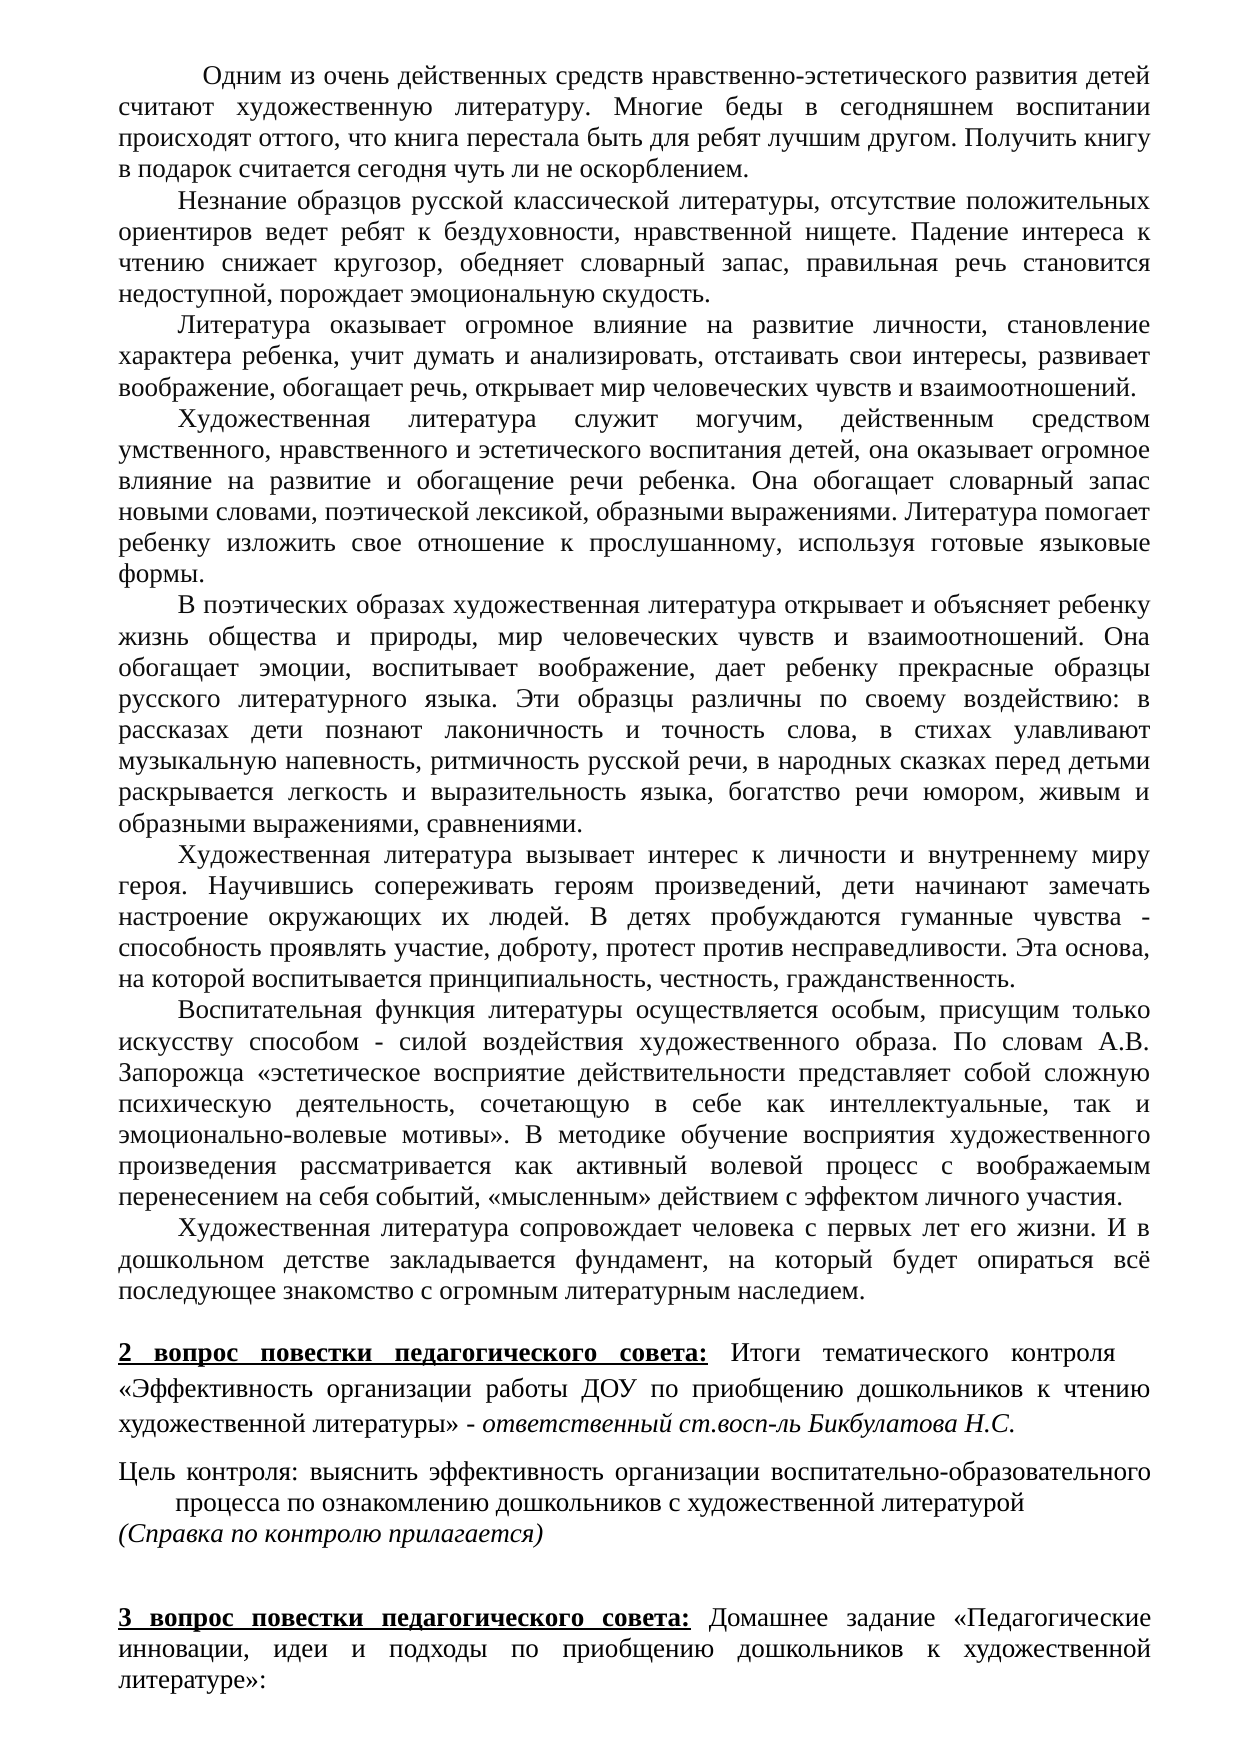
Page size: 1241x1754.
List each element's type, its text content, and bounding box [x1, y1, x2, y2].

text Одним из очень действенных средств нравственно-эстетического развития детей считают художественную литературу. Многие беды в сегодняшнем воспитании происходят оттого, что книга перестала быть для ребят лучшим другом. Получить книгу в подарок считается сегодня чуть ли не оскорблением. [118, 59, 1152, 184]
text 3 вопрос повестки педагогического совета: Домашнее задание «Педагогические инновации, идеи и подходы по приобщению дошкольников к художественной литературе»: [118, 1601, 1152, 1694]
text Незнание образцов русской классической литературы, отсутствие положительных ориентиров ведет ребят к бездуховности, нравственной нищете. Падение интереса к чтению снижает кругозор, обедняет словарный запас, правильная речь становится недоступной, порождает эмоциональную скудость. [118, 184, 1152, 308]
text Цель контроля: выяснить эффективность организации воспитательно-образовательного процесса по ознакомлению дошкольников с художественной литературой [118, 1455, 1152, 1518]
text 2 вопрос повестки педагогического совета: Итоги тематического контроля «Эффективность организации работы ДОУ по приобщению дошкольников к чтению художественной литературы» - ответственный ст.восп-ль Бикбулатова Н.С. [118, 1336, 1152, 1439]
text Художественная литература сопровождает человека с первых лет его жизни. И в дошкольном детстве закладывается фундамент, на который будет опираться всё последующее знакомство с огромным литературным наследием. [118, 1212, 1152, 1305]
text В поэтических образах художественная литература открывает и объясняет ребенку жизнь общества и природы, мир человеческих чувств и взаимоотношений. Она обогащает эмоции, воспитывает воображение, дает ребенку прекрасные образцы русского литературного языка. Эти образцы различны по своему воздействию: в рассказах дети познают лаконичность и точность слова, в стихах улавливают музыкальную напевность, ритмичность русской речи, в народных сказках перед детьми раскрывается легкость и выразительность языка, богатство речи юмором, живым и образными выражениями, сравнениями. [118, 589, 1152, 838]
text Художественная литература служит могучим, действенным средством умственного, нравственного и эстетического воспитания детей, она оказывает огромное влияние на развитие и обогащение речи ребенка. Она обогащает словарный запас новыми словами, поэтической лексикой, образными выражениями. Литература помогает ребенку изложить свое отношение к прослушанному, используя готовые языковые формы. [118, 402, 1152, 589]
text Литература оказывает огромное влияние на развитие личности, становление характера ребенка, учит думать и анализировать, отстаивать свои интересы, развивает воображение, обогащает речь, открывает мир человеческих чувств и взаимоотношений. [118, 308, 1152, 402]
text Художественная литература вызывает интерес к личности и внутреннему миру героя. Научившись сопереживать героям произведений, дети начинают замечать настроение окружающих их людей. В детях пробуждаются гуманные чувства - способность проявлять участие, доброту, протест против несправедливости. Эта основа, на которой воспитывается принципиальность, честность, гражданственность. [118, 838, 1152, 993]
text Воспитательная функция литературы осуществляется особым, присущим только искусству способом - силой воздействия художественного образа. По словам А.В. Запорожца «эстетическое восприятие действительности представляет собой сложную психическую деятельность, сочетающую в себе как интеллектуальные, так и эмоционально-волевые мотивы». В методике обучение восприятия художественного произведения рассматривается как активный волевой процесс с воображаемым перенесением на себя событий, «мысленным» действием с эффектом личного участия. [118, 993, 1152, 1212]
text (Справка по контролю прилагается) [118, 1518, 1152, 1549]
